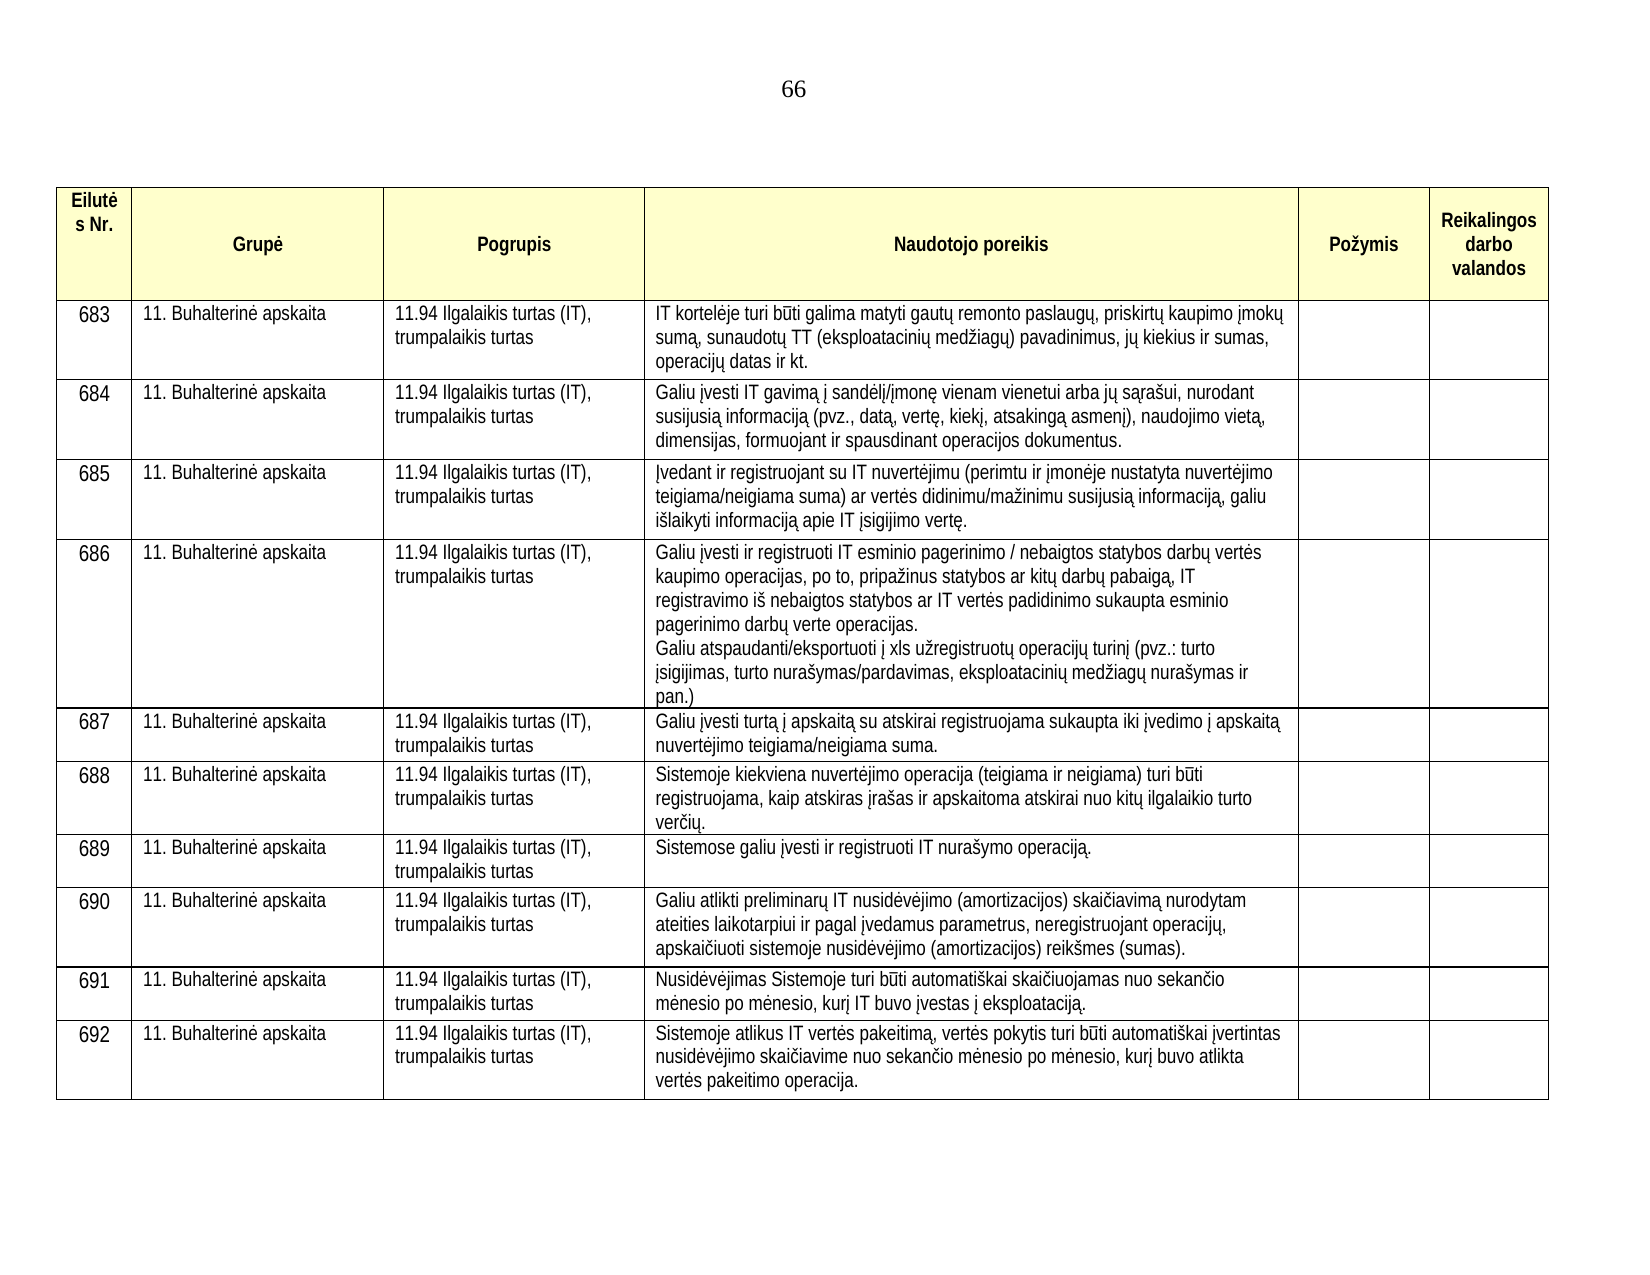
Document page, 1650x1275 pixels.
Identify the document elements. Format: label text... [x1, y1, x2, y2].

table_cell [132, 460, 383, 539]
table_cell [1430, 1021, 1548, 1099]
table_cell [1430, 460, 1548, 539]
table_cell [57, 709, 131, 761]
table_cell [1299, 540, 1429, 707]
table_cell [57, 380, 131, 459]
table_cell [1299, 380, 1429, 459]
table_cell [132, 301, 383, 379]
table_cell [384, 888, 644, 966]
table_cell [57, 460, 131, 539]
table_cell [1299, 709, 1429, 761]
table_header Pogrupis [384, 188, 644, 300]
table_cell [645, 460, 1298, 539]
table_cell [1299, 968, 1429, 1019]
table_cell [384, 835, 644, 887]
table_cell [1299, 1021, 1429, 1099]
table_header Reikalingos darbo valandos [1430, 188, 1548, 300]
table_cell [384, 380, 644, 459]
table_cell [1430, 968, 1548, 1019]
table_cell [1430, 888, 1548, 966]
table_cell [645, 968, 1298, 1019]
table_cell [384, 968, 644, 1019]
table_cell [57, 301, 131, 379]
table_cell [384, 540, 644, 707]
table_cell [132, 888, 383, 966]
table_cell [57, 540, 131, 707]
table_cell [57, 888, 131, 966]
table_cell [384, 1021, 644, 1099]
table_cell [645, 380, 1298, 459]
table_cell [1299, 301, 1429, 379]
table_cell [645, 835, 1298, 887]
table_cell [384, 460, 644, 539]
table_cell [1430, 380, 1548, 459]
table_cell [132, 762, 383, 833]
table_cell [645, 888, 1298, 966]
table_header Naudotojo poreikis [645, 188, 1298, 300]
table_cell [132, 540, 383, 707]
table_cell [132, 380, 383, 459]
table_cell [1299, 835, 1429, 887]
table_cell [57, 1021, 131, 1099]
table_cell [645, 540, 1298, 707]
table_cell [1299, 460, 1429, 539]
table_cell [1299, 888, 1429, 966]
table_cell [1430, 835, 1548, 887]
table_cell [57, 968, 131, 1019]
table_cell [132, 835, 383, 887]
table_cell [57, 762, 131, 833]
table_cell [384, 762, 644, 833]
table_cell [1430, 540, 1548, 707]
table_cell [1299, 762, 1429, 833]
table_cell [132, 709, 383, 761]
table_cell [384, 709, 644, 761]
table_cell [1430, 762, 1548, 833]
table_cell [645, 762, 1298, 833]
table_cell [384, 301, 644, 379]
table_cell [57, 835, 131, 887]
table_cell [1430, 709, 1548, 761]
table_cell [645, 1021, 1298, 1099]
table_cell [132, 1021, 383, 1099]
table_header Eilutės Nr. [57, 188, 131, 300]
table_header Požymis [1299, 188, 1429, 300]
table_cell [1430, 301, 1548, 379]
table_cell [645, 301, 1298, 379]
table_header Grupė [132, 188, 383, 300]
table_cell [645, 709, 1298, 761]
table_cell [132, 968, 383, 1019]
